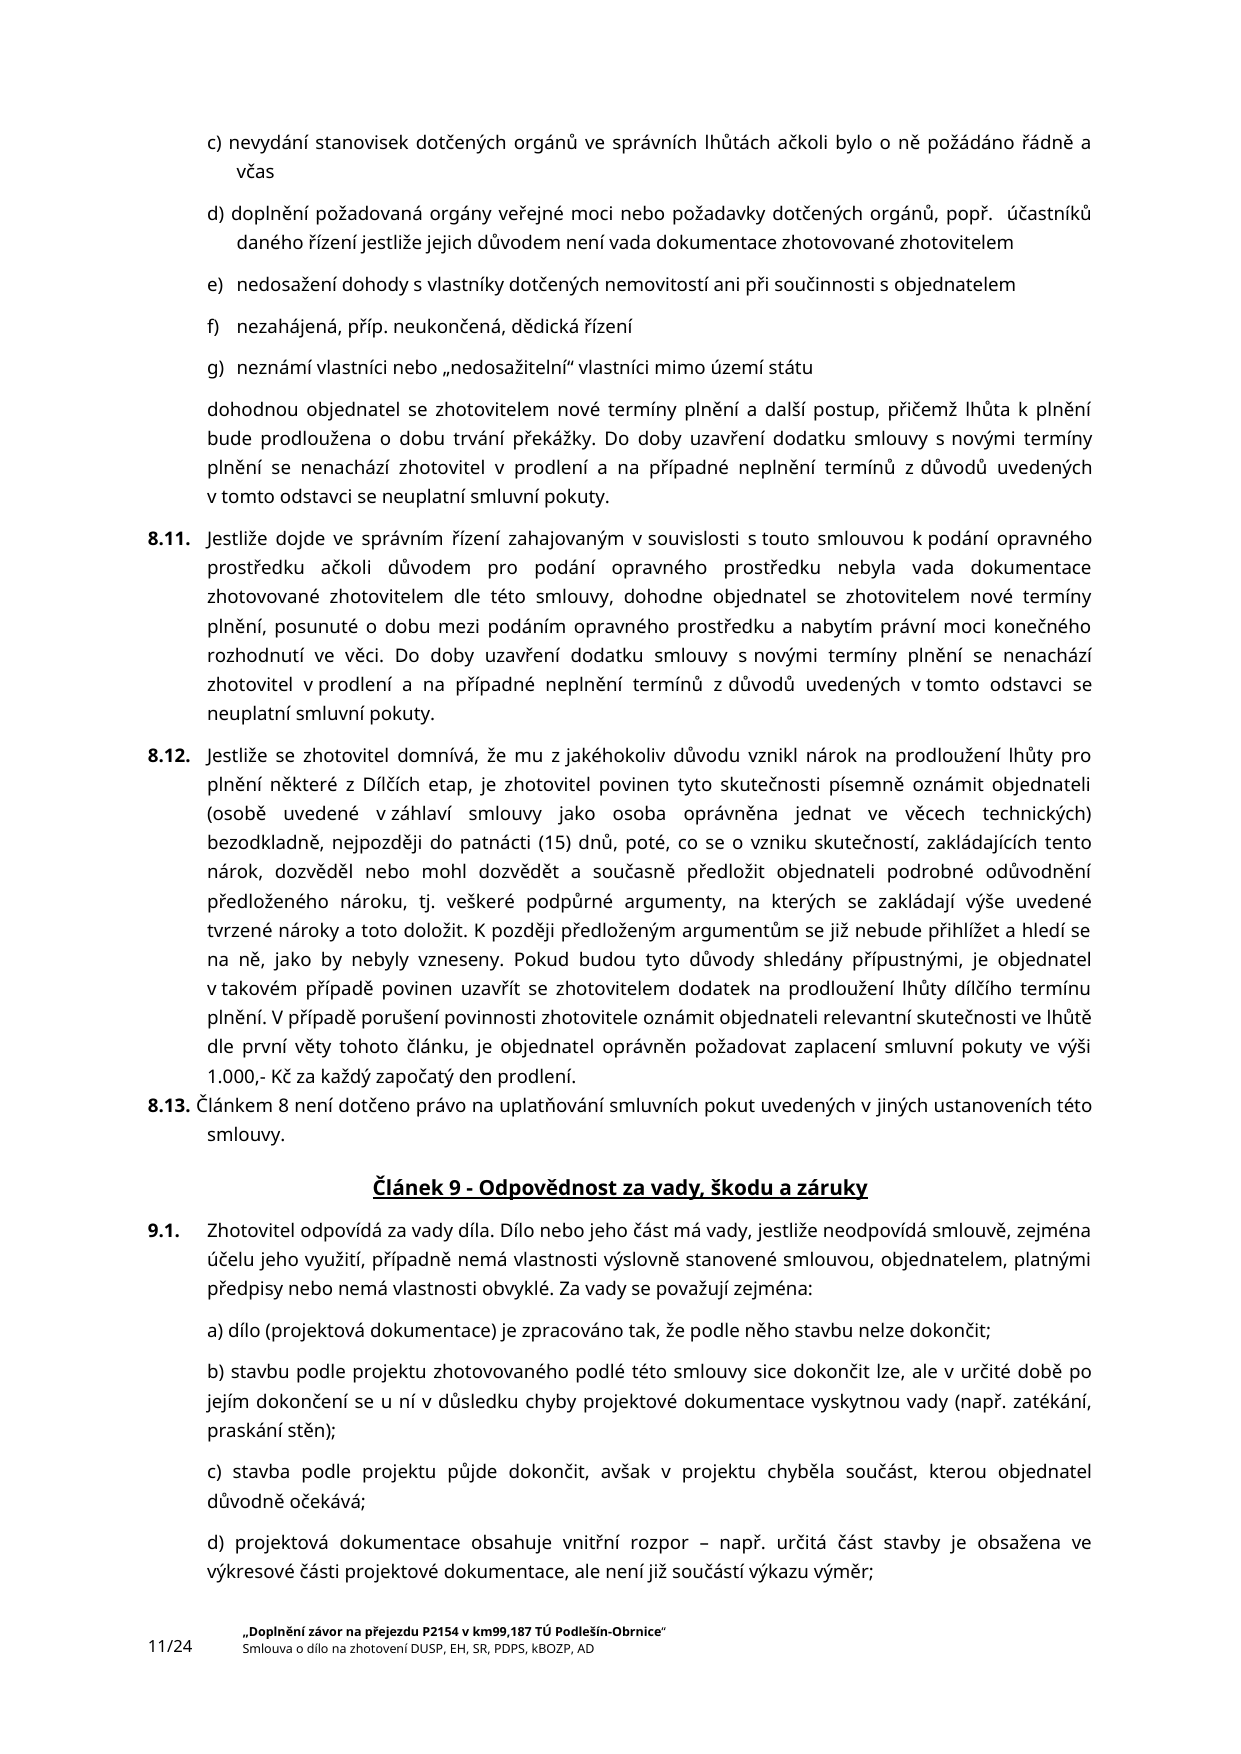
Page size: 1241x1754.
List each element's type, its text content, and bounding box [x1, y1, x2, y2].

subtitle d) projektová dokumentace obsahuje vnitřní rozpor – např. určitá část stavby je obsažena ve výkresové části projektové dokumentace, ale není již součástí výkazu výměr; [207, 1526, 1092, 1585]
subtitle b) stavbu podle projektu zhotovovaného podlé této smlouvy sice dokončit lze, ale v určité době po jejím dokončení se u ní v důsledku chyby projektové dokumentace vyskytnou vady (např. zatékání, praskání stěn); [207, 1356, 1092, 1443]
text dohodnou objednatel se zhotovitelem nové termíny plnění a další postup, přičemž lhůta k plnění bude prodloužena o dobu trvání překážky. Do doby uzavření dodatku smlouvy s novými termíny plnění se nenachází zhotovitel v prodlení a na případné neplnění termínů z důvodů uvedených v tomto odstavci se neuplatní smluvní pokuty. [207, 393, 1092, 510]
text g) neznámí vlastníci nebo „nedosažitelní“ vlastníci mimo území státu [207, 351, 1092, 381]
subtitle 9.1. Zhotovitel odpovídá za vady díla. Dílo nebo jeho část má vady, jestliže neodpovídá smlouvě, zejména účelu jeho využití, případně nemá vlastnosti výslovně stanovené smlouvou, objednatelem, platnými předpisy nebo nemá vlastnosti obvyklé. Za vady se považují zejména: [148, 1214, 1092, 1301]
text e) nedosažení dohody s vlastníky dotčených nemovitostí ani při součinnosti s objednatelem [207, 268, 1092, 297]
text 8.11. Jestliže dojde ve správním řízení zahajovaným v souvislosti s touto smlouvou k podání opravného prostředku ačkoli důvodem pro podání opravného prostředku nebyla vada dokumentace zhotovované zhotovitelem dle této smlouvy, dohodne objednatel se zhotovitelem nové termíny plnění, posunuté o dobu mezi podáním opravného prostředku a nabytím právní moci konečného rozhodnutí ve věci. Do doby uzavření dodatku smlouvy s novými termíny plnění se nenachází zhotovitel v prodlení a na případné neplnění termínů z důvodů uvedených v tomto odstavci se neuplatní smluvní pokuty. [148, 522, 1092, 726]
text c) nevydání stanovisek dotčených orgánů ve správních lhůtách ačkoli bylo o ně požádáno řádně a včas [207, 126, 1092, 185]
subtitle c) stavba podle projektu půjde dokončit, avšak v projektu chyběla součást, kterou objednatel důvodně očekává; [207, 1456, 1092, 1514]
text d) doplnění požadovaná orgány veřejné moci nebo požadavky dotčených orgánů, popř. účastníků daného řízení jestliže jejich důvodem není vada dokumentace zhotovované zhotovitelem [207, 197, 1092, 256]
subtitle a) dílo (projektová dokumentace) je zpracováno tak, že podle něho stavbu nelze dokončit; [207, 1314, 1092, 1343]
text f) nezahájená, příp. neukončená, dědická řízení [207, 310, 1092, 339]
text 8.12. Jestliže se zhotovitel domnívá, že mu z jakéhokoliv důvodu vznikl nárok na prodloužení lhůty pro plnění některé z Dílčích etap, je zhotovitel povinen tyto skutečnosti písemně oznámit objednateli (osobě uvedené v záhlaví smlouvy jako osoba oprávněna jednat ve věcech technických) bezodkladně, nejpozději do patnácti (15) dnů, poté, co se o vzniku skutečností, zakládajících tento nárok, dozvěděl nebo mohl dozvědět a současně předložit objednateli podrobné odůvodnění předloženého nároku, tj. veškeré podpůrné argumenty, na kterých se zakládají výše uvedené tvrzené nároky a toto doložit. K později předloženým argumentům se již nebude přihlížet a hledí se na ně, jako by nebyly vzneseny. Pokud budou tyto důvody shledány přípustnými, je objednatel v takovém případě povinen uzavřít se zhotovitelem dodatek na prodloužení lhůty dílčího termínu plnění. V případě porušení povinnosti zhotovitele oznámit objednateli relevantní skutečnosti ve lhůtě dle první věty tohoto článku, je objednatel oprávněn požadovat zaplacení smluvní pokuty ve výši 1.000,- Kč za každý započatý den prodlení. [148, 739, 1092, 1089]
subtitle Článek 9 - Odpovědnost za vady, škodu a záruky [148, 1172, 1092, 1201]
text 8.13. Článkem 8 není dotčeno právo na uplatňování smluvních pokut uvedených v jiných ustanoveních této smlouvy. [148, 1089, 1092, 1147]
